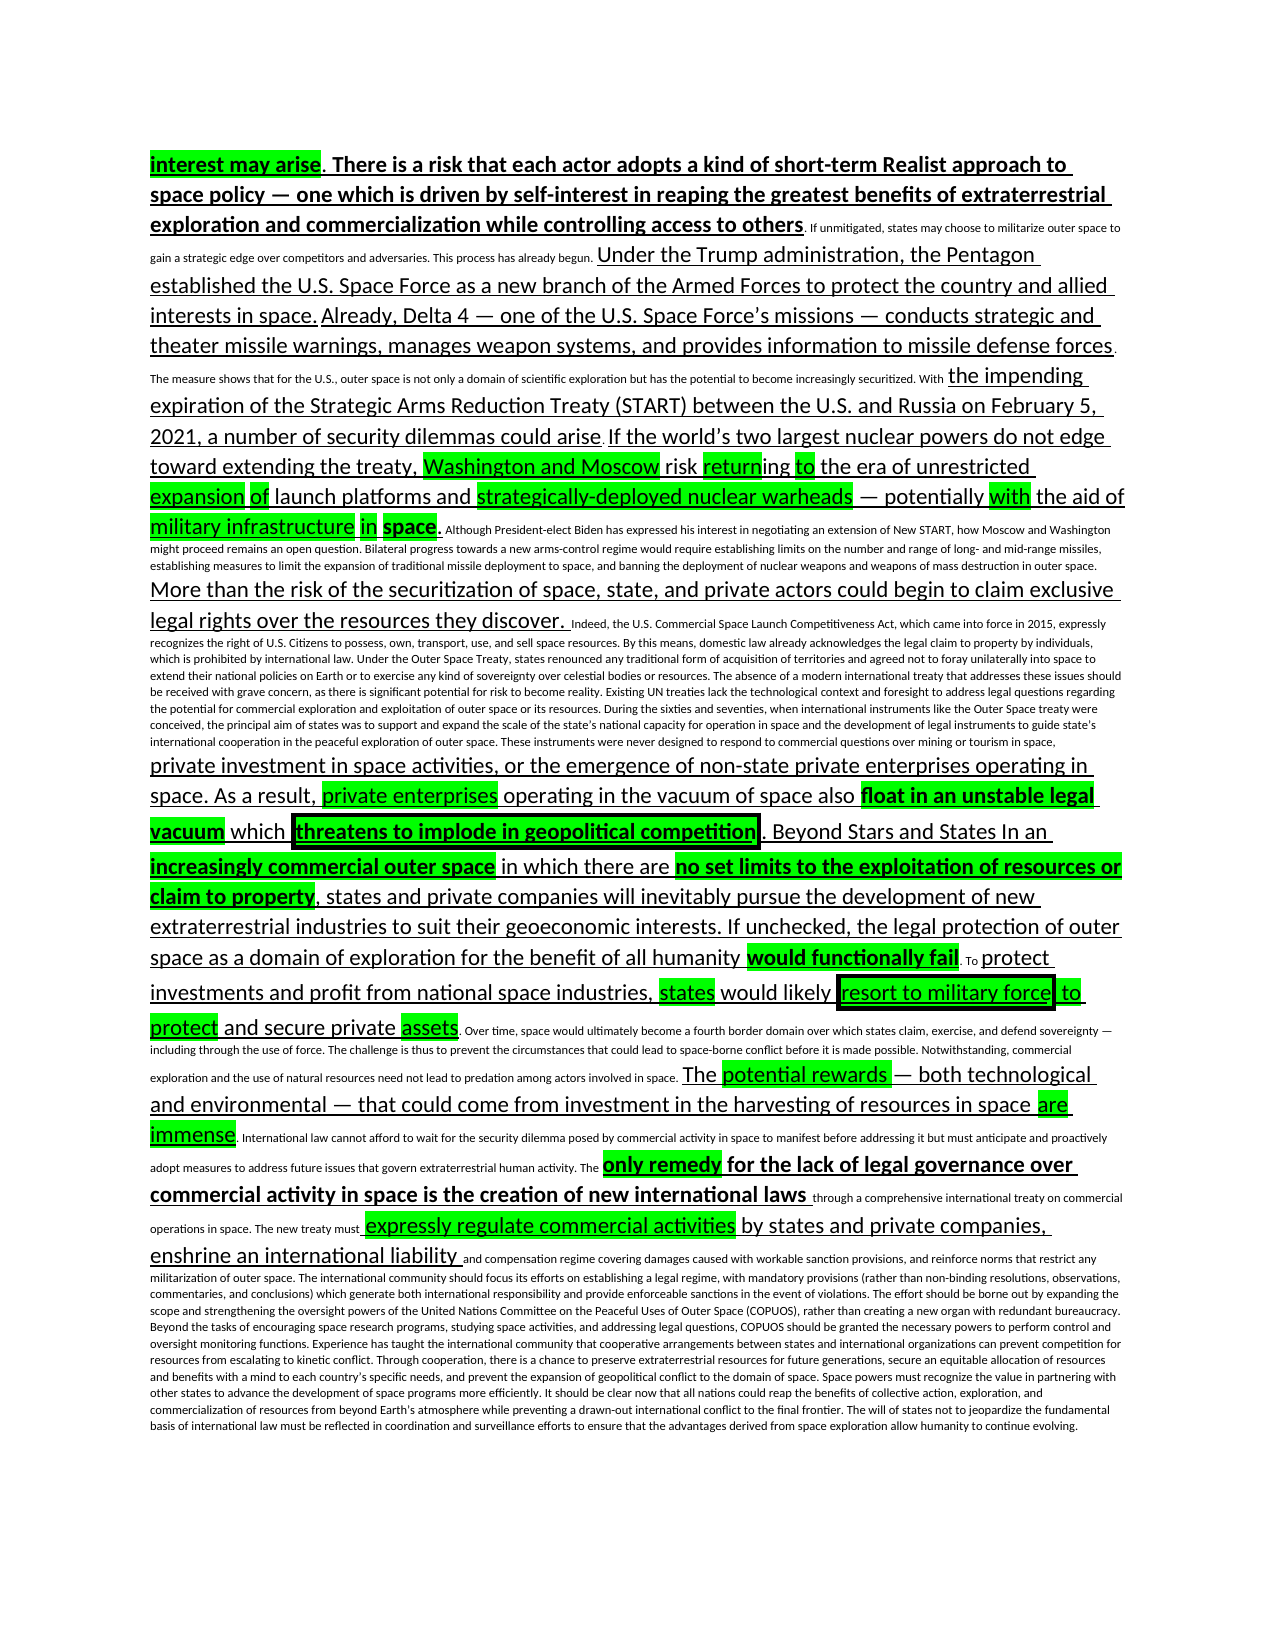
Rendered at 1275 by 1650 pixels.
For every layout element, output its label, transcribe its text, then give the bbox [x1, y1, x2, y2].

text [150, 150, 1125, 506]
